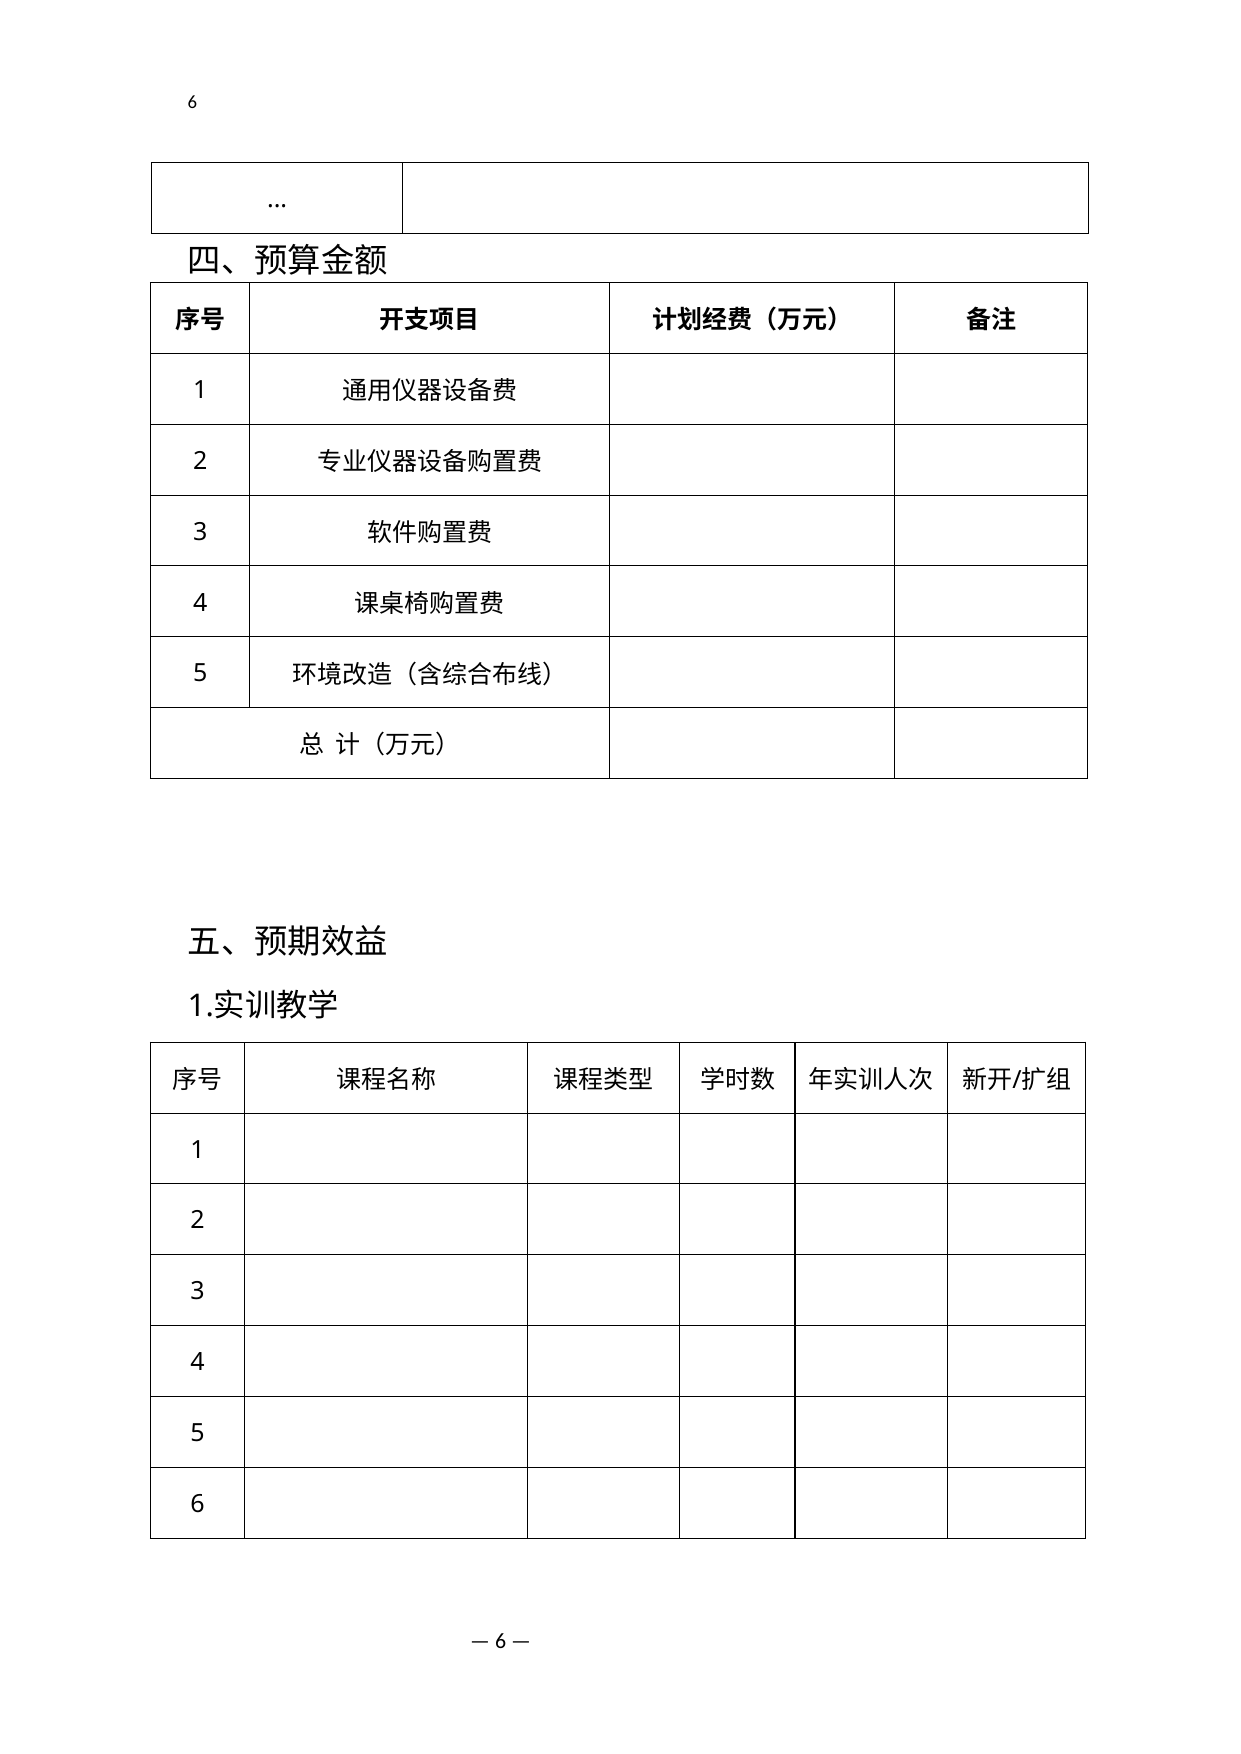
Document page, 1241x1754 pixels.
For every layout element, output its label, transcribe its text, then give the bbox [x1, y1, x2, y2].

table_cell [948, 1397, 1085, 1467]
table_cell [680, 1397, 794, 1467]
table_cell [796, 1184, 947, 1254]
table_cell [245, 1397, 527, 1467]
table_header 序号 [151, 1043, 244, 1112]
table_cell 软件购置费 [250, 496, 609, 565]
table_cell 5 [151, 1397, 244, 1467]
table_cell 5 [151, 637, 249, 707]
table_cell [610, 496, 894, 565]
table_cell [796, 1397, 947, 1467]
table_cell [680, 1326, 794, 1396]
table_cell 3 [151, 496, 249, 565]
table_cell [680, 1184, 794, 1254]
table_cell [895, 354, 1087, 424]
table_cell [948, 1255, 1085, 1325]
table_header 备注 [895, 283, 1087, 353]
table_cell [796, 1114, 947, 1183]
table_cell [895, 425, 1087, 494]
table_cell [610, 708, 894, 778]
table_cell [245, 1255, 527, 1325]
table_cell [948, 1184, 1085, 1254]
table_header 年实训人次 [796, 1043, 947, 1112]
table_cell [528, 1397, 679, 1467]
table_cell [610, 425, 894, 494]
table_cell [610, 354, 894, 424]
table_header 课程类型 [528, 1043, 679, 1112]
table_cell 2 [151, 1184, 244, 1254]
table_cell [245, 1184, 527, 1254]
table_cell 2 [151, 425, 249, 494]
table_cell [245, 1468, 527, 1537]
table_cell [796, 1468, 947, 1537]
table_cell [895, 708, 1087, 778]
table_cell [948, 1114, 1085, 1183]
table_cell [948, 1326, 1085, 1396]
table_cell [796, 1255, 947, 1325]
table_cell 4 [151, 1326, 244, 1396]
table_cell [610, 566, 894, 636]
table_cell [680, 1255, 794, 1325]
table_cell [796, 1326, 947, 1396]
table_header 序号 [151, 283, 249, 353]
table_cell [528, 1468, 679, 1537]
text 1.实训教学 [187, 980, 1053, 1025]
table_cell [895, 496, 1087, 565]
table_cell 4 [151, 566, 249, 636]
table_header 学时数 [680, 1043, 794, 1112]
table_cell [245, 1326, 527, 1396]
table_cell 1 [151, 354, 249, 424]
table_cell 课桌椅购置费 [250, 566, 609, 636]
table_cell [245, 1114, 527, 1183]
table_cell [403, 163, 1088, 233]
table_cell 6 [151, 1468, 244, 1537]
table_cell [610, 637, 894, 707]
table_cell [948, 1468, 1085, 1537]
table_cell [528, 1114, 679, 1183]
table_header 计划经费（万元） [610, 283, 894, 353]
table_cell [680, 1114, 794, 1183]
table_cell [528, 1184, 679, 1254]
table_cell 环境改造（含综合布线） [250, 637, 609, 707]
table_cell 1 [151, 1114, 244, 1183]
table_cell [528, 1326, 679, 1396]
table_cell 通用仪器设备费 [250, 354, 609, 424]
text 四、预算金额 [187, 234, 1053, 282]
table_cell 总 计（万元） [151, 708, 609, 778]
table_header 开支项目 [250, 283, 609, 353]
table_cell ... [152, 163, 402, 233]
text 五、预期效益 [187, 915, 1053, 963]
table_cell 专业仪器设备购置费 [250, 425, 609, 494]
table_cell [895, 637, 1087, 707]
table_cell [528, 1255, 679, 1325]
table_header 课程名称 [245, 1043, 527, 1112]
table_header 新开/扩组 [948, 1043, 1085, 1112]
table_cell [680, 1468, 794, 1537]
table_cell 3 [151, 1255, 244, 1325]
table_cell [895, 566, 1087, 636]
